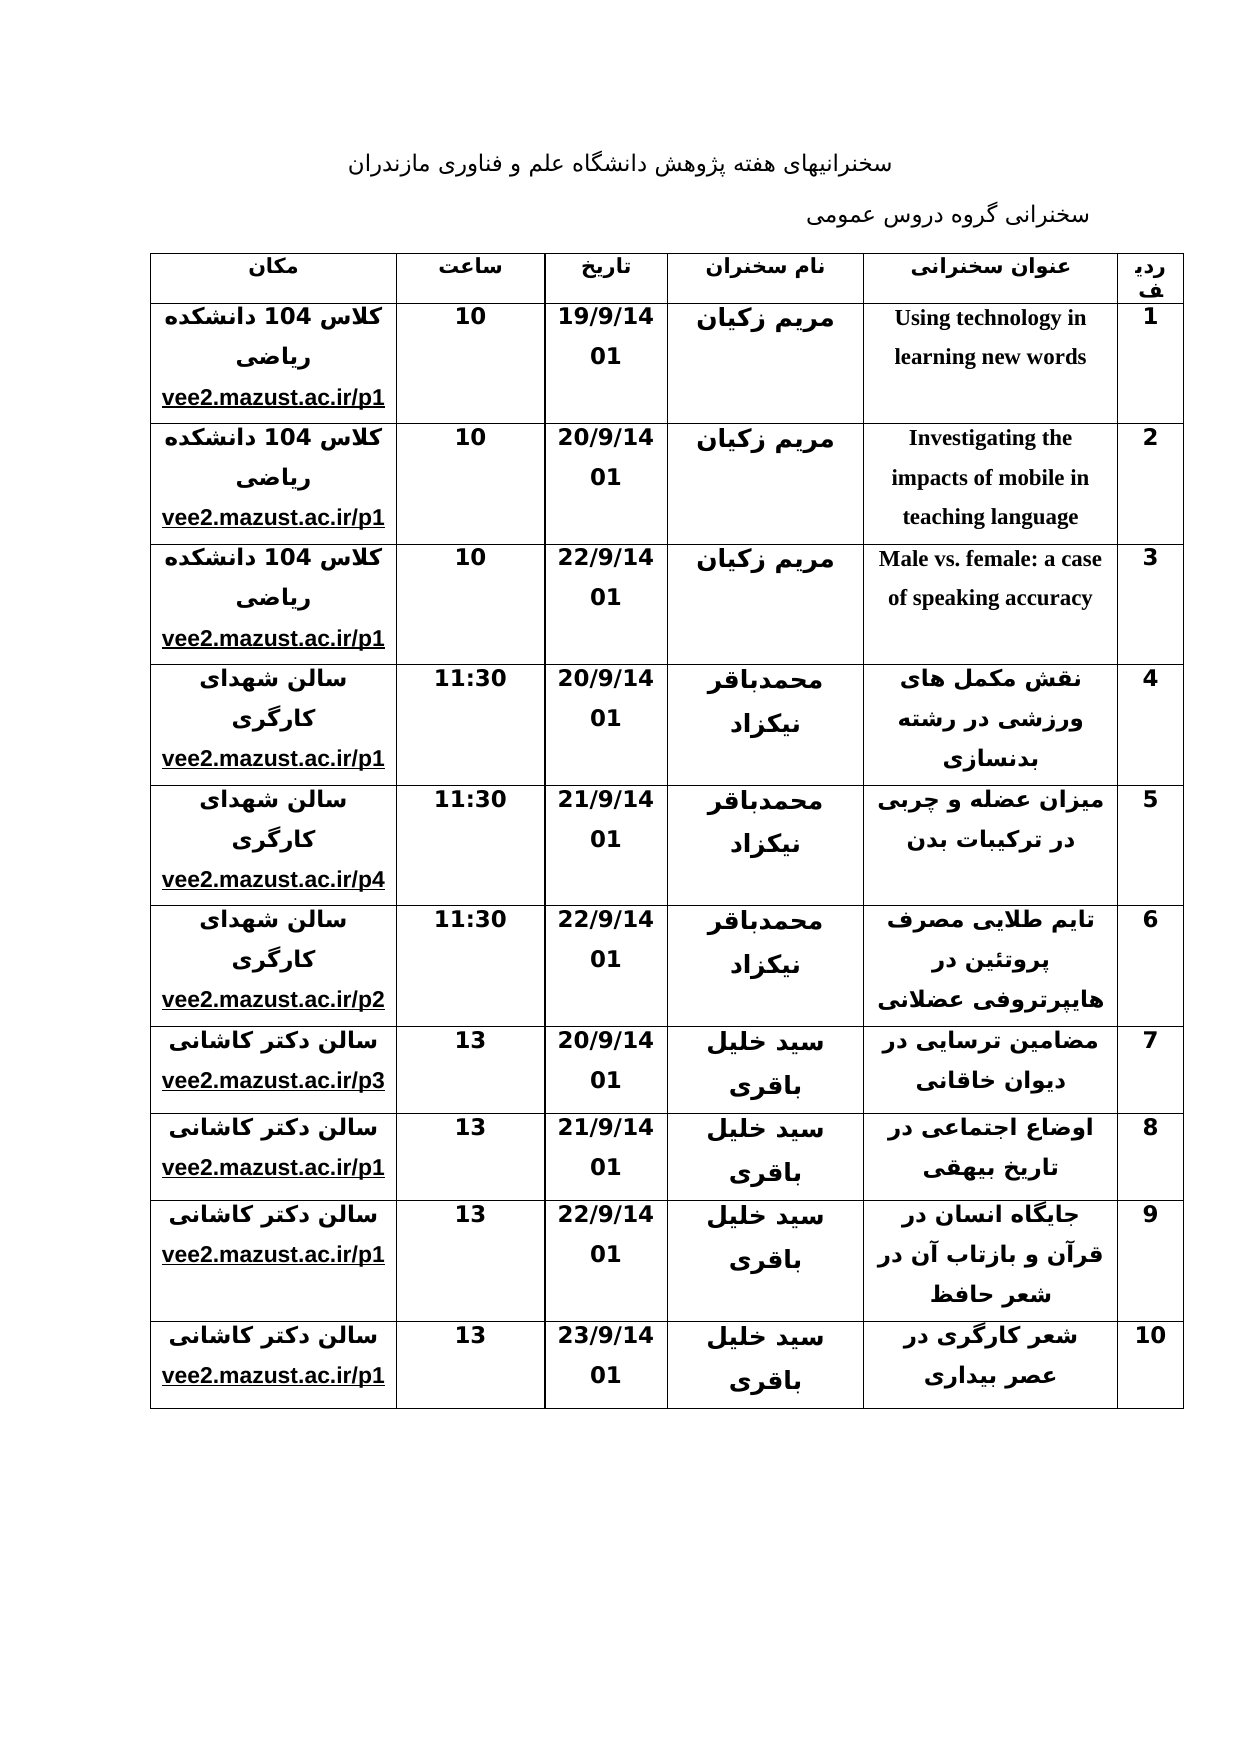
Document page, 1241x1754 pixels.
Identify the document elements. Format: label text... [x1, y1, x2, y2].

table_cell 22/9/1401 [546, 1201, 667, 1321]
table_cell 13 [397, 1201, 544, 1321]
table_cell 20/9/1401 [546, 1027, 667, 1113]
table_cell تایم طلایی مصرف پروتئین در هایپرتروفی عضلانی [864, 906, 1117, 1026]
table_cell 13 [397, 1114, 544, 1200]
table_cell 22/9/1401 [546, 545, 667, 664]
table_cell 4 [1118, 665, 1183, 785]
table_cell سالن دکتر کاشانی vee2.mazust.ac.ir/p1 [151, 1322, 396, 1408]
table_cell کلاس 104 دانشکده ریاضی vee2.mazust.ac.ir/p1 [151, 545, 396, 664]
table_cell 10 [397, 424, 544, 543]
table_cell مضامین ترسایی در دیوان خاقانی [864, 1027, 1117, 1113]
table_cell سید خلیل باقری [668, 1201, 863, 1321]
table_cell سید خلیل باقری [668, 1322, 863, 1408]
table_cell Male vs. female: a case of speaking accuracy [864, 545, 1117, 664]
table_cell محمدباقر نیکزاد [668, 906, 863, 1026]
table_cell سید خلیل باقری [668, 1114, 863, 1200]
table_header ردیف [1118, 254, 1183, 302]
table_cell 8 [1118, 1114, 1183, 1200]
table_cell 11:30 [397, 786, 544, 905]
table_cell سالن دکتر کاشانی vee2.mazust.ac.ir/p1 [151, 1114, 396, 1200]
text سخنرانی گروه دروس عمومی [150, 201, 1090, 228]
table_cell مریم زکیان [668, 304, 863, 423]
table_cell سالن دکتر کاشانی vee2.mazust.ac.ir/p1 [151, 1201, 396, 1321]
table_cell 20/9/1401 [546, 424, 667, 543]
table_header نام سخنران [668, 254, 863, 302]
table_cell Investigating the impacts of mobile in teaching language [864, 424, 1117, 543]
table_cell 11:30 [397, 665, 544, 785]
table_cell محمدباقر نیکزاد [668, 786, 863, 905]
table_cell 10 [397, 545, 544, 664]
table_cell کلاس 104 دانشکده ریاضی vee2.mazust.ac.ir/p1 [151, 304, 396, 423]
table_cell محمدباقر نیکزاد [668, 665, 863, 785]
table_cell 10 [1118, 1322, 1183, 1408]
table_cell سالن شهدای کارگری vee2.mazust.ac.ir/p2 [151, 906, 396, 1026]
table_cell سالن دکتر کاشانی vee2.mazust.ac.ir/p3 [151, 1027, 396, 1113]
table_cell 7 [1118, 1027, 1183, 1113]
table_cell Using technology in learning new words [864, 304, 1117, 423]
text سخنرانیهای هفته پژوهش دانشگاه علم و فناوری مازندران [150, 150, 1090, 177]
table_cell 10 [397, 304, 544, 423]
table_cell 1 [1118, 304, 1183, 423]
table_cell 9 [1118, 1201, 1183, 1321]
table_cell سید خلیل باقری [668, 1027, 863, 1113]
table_cell شعر کارگری در عصر بیداری [864, 1322, 1117, 1408]
table_cell نقش مکمل های ورزشی در رشته بدنسازی [864, 665, 1117, 785]
table_cell مریم زکیان [668, 545, 863, 664]
table_cell 6 [1118, 906, 1183, 1026]
table_cell 5 [1118, 786, 1183, 905]
table_cell کلاس 104 دانشکده ریاضی vee2.mazust.ac.ir/p1 [151, 424, 396, 543]
table_cell 21/9/1401 [546, 786, 667, 905]
table_header ساعت [397, 254, 544, 302]
table_cell 21/9/1401 [546, 1114, 667, 1200]
table_cell 13 [397, 1027, 544, 1113]
table_header عنوان سخنرانی [864, 254, 1117, 302]
table_cell سالن شهدای کارگری vee2.mazust.ac.ir/p4 [151, 786, 396, 905]
table_cell 20/9/1401 [546, 665, 667, 785]
table_cell مریم زکیان [668, 424, 863, 543]
table_cell 23/9/1401 [546, 1322, 667, 1408]
table_cell 22/9/1401 [546, 906, 667, 1026]
table_header مکان [151, 254, 396, 302]
table_cell 11:30 [397, 906, 544, 1026]
table_cell 3 [1118, 545, 1183, 664]
table_header تاریخ [546, 254, 667, 302]
table_cell 19/9/1401 [546, 304, 667, 423]
table_cell جایگاه انسان در قرآن و بازتاب آن در شعر حافظ [864, 1201, 1117, 1321]
table_cell 13 [397, 1322, 544, 1408]
table_cell اوضاع اجتماعی در تاریخ بیهقی [864, 1114, 1117, 1200]
table_cell میزان عضله و چربی در ترکیبات بدن [864, 786, 1117, 905]
table_cell سالن شهدای کارگری vee2.mazust.ac.ir/p1 [151, 665, 396, 785]
table_cell 2 [1118, 424, 1183, 543]
